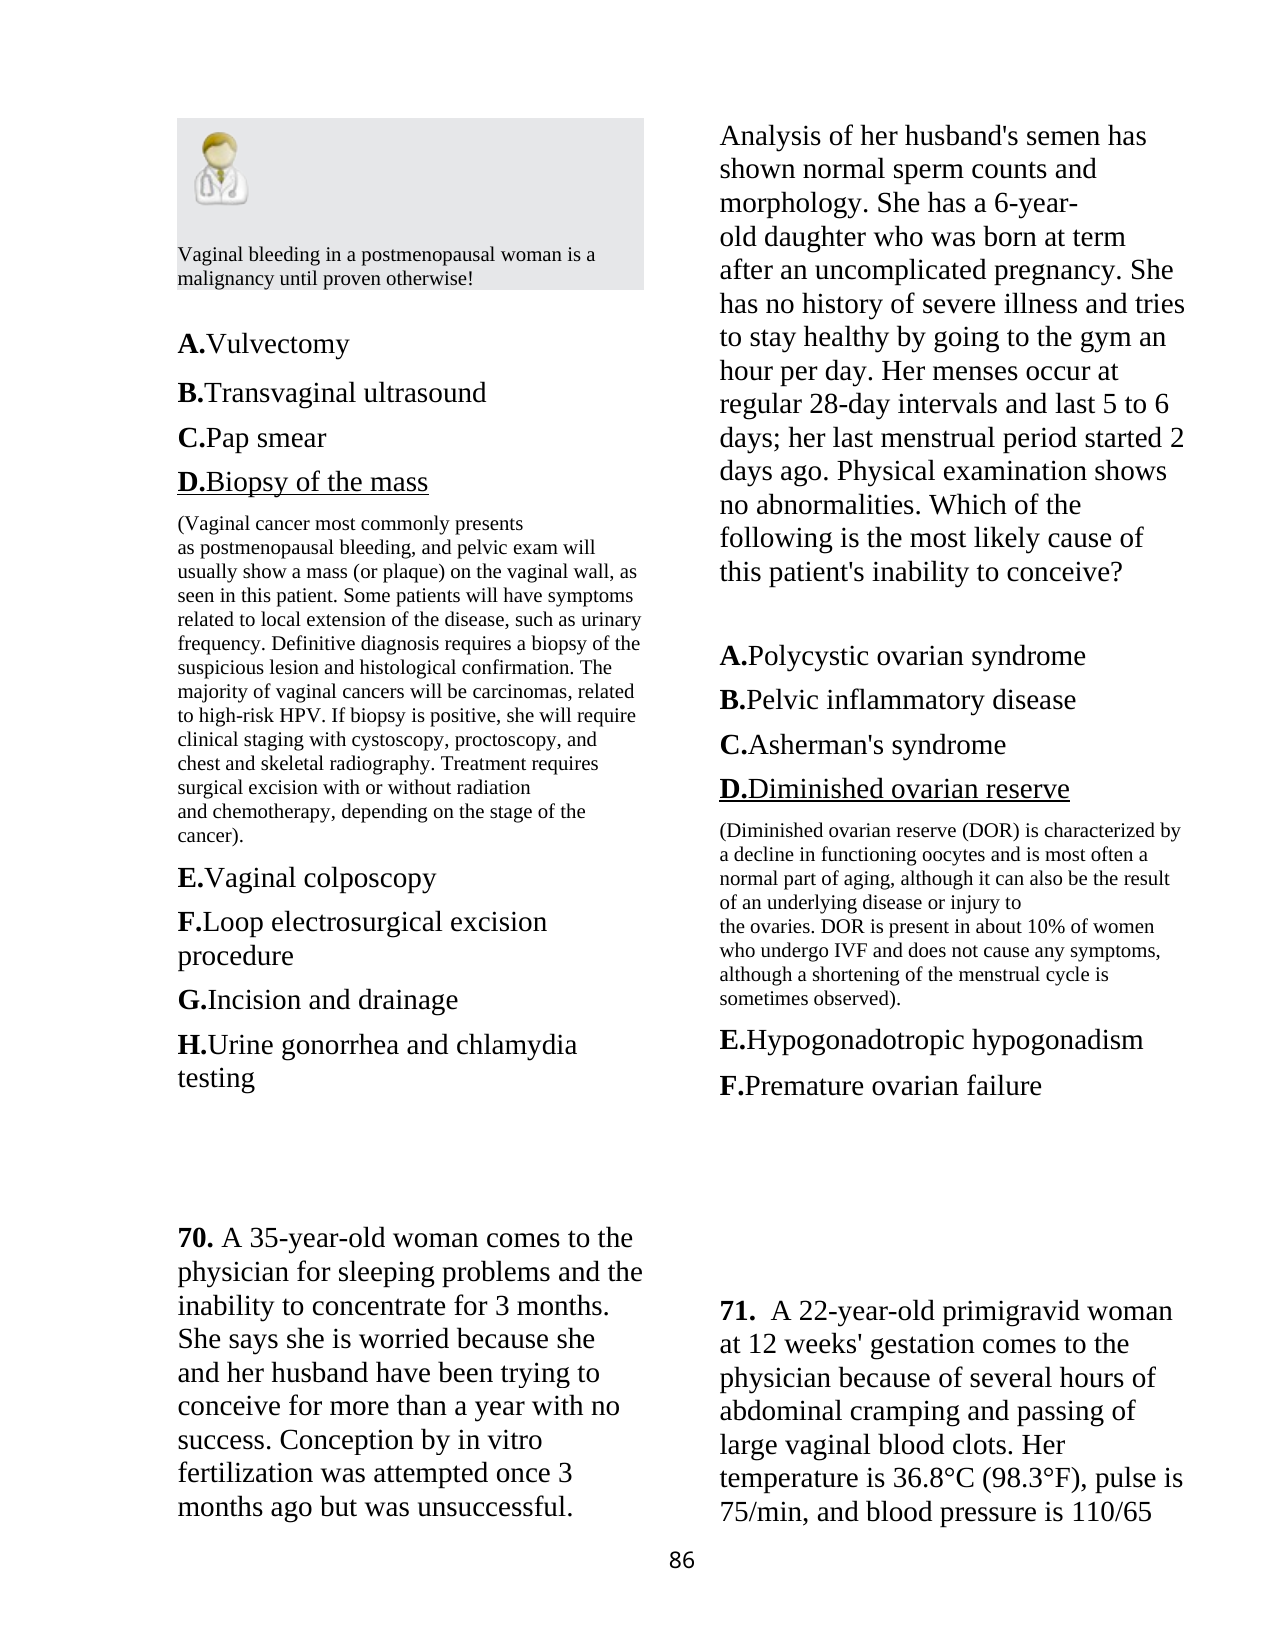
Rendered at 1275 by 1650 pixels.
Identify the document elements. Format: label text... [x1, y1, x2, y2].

text 70. A 35-year-old woman comes to the physician for sleeping problems and the inability to concentrate for 3 months. She says she is worried because she and her husband have been trying to conceive for more than a year with no success. Conception by in vitro fertilization was attempted once 3 months ago but was unsuccessful. Analysis of her husband's semen has shown normal sperm counts and morphology. She has a 6-year-old daughter who was born at term after an uncomplicated pregnancy. She has no history of severe illness and tries to stay healthy by going to the gym an hour per day. Her menses occur at regular 28-day intervals and last 5 to 6 days; her last menstrual period started 2 days ago. Physical examination shows no abnormalities. Which of the following is the most likely cause of this patient's inability to conceive? [719, 118, 1186, 588]
text (Vaginal cancer most commonly presents as postmenopausal bleeding, and pelvic exam will usually show a mass (or plaque) on the vaginal wall, as seen in this patient. Some patients will have symptoms related to local extension of the disease, such as urinary frequency. Definitive diagnosis requires a biopsy of the suspicious lesion and histological confirmation. The majority of vaginal cancers will be carcinomas, related to high-risk HPV. If biopsy is positive, she will require clinical staging with cystoscopy, proctoscopy, and chest and skeletal radiography. Treatment requires surgical excision with or without radiation and chemotherapy, depending on the stage of the cancer). [177, 511, 644, 847]
text G.Incision and drainage [177, 982, 644, 1016]
text C.Asherman's syndrome [719, 727, 1186, 761]
text B.Pelvic inflammatory disease [719, 682, 1186, 716]
text E.Vaginal colposcopy [177, 860, 644, 893]
text B.Transvaginal ultrasound [177, 376, 644, 409]
text F.Premature ovarian failure [719, 1068, 1186, 1102]
text (Diminished ovarian reserve (DOR) is characterized by a decline in functioning oocytes and is most often a normal part of aging, although it can also be the result of an underlying disease or injury to the ovaries. DOR is present in about 10% of women who undergo IVF and does not cause any symptoms, although a shortening of the menstrual cycle is sometimes observed). [719, 817, 1186, 1010]
text E.Hypogonadotropic hypogonadism [719, 1022, 1186, 1056]
text D.Diminished ovarian reserve [719, 771, 1186, 805]
text C.Pap smear [177, 420, 644, 454]
picture [177, 118, 265, 217]
text 70. A 35-year-old woman comes to the physician for sleeping problems and the inability to concentrate for 3 months. She says she is worried because she and her husband have been trying to conceive for more than a year with no success. Conception by in vitro fertilization was attempted once 3 months ago but was unsuccessful. Analysis of her husband's semen has shown normal sperm counts and morphology. She has a 6-year-old daughter who was born at term after an uncomplicated pregnancy. She has no history of severe illness and tries to stay healthy by going to the gym an hour per day. Her menses occur at regular 28-day intervals and last 5 to 6 days; her last menstrual period started 2 days ago. Physical examination shows no abnormalities. Which of the following is the most likely cause of this patient's inability to conceive? [177, 1221, 644, 1522]
text A.Vulvectomy [177, 326, 644, 360]
text H.Urine gonorrhea and chlamydia testing [177, 1027, 644, 1094]
text A.Polycystic ovarian syndrome [719, 638, 1186, 672]
text F.Loop electrosurgical excision procedure [177, 904, 644, 972]
text Vaginal bleeding in a postmenopausal woman is a malignancy until proven otherwise! [177, 242, 644, 290]
text D.Biopsy of the mass [177, 464, 644, 498]
